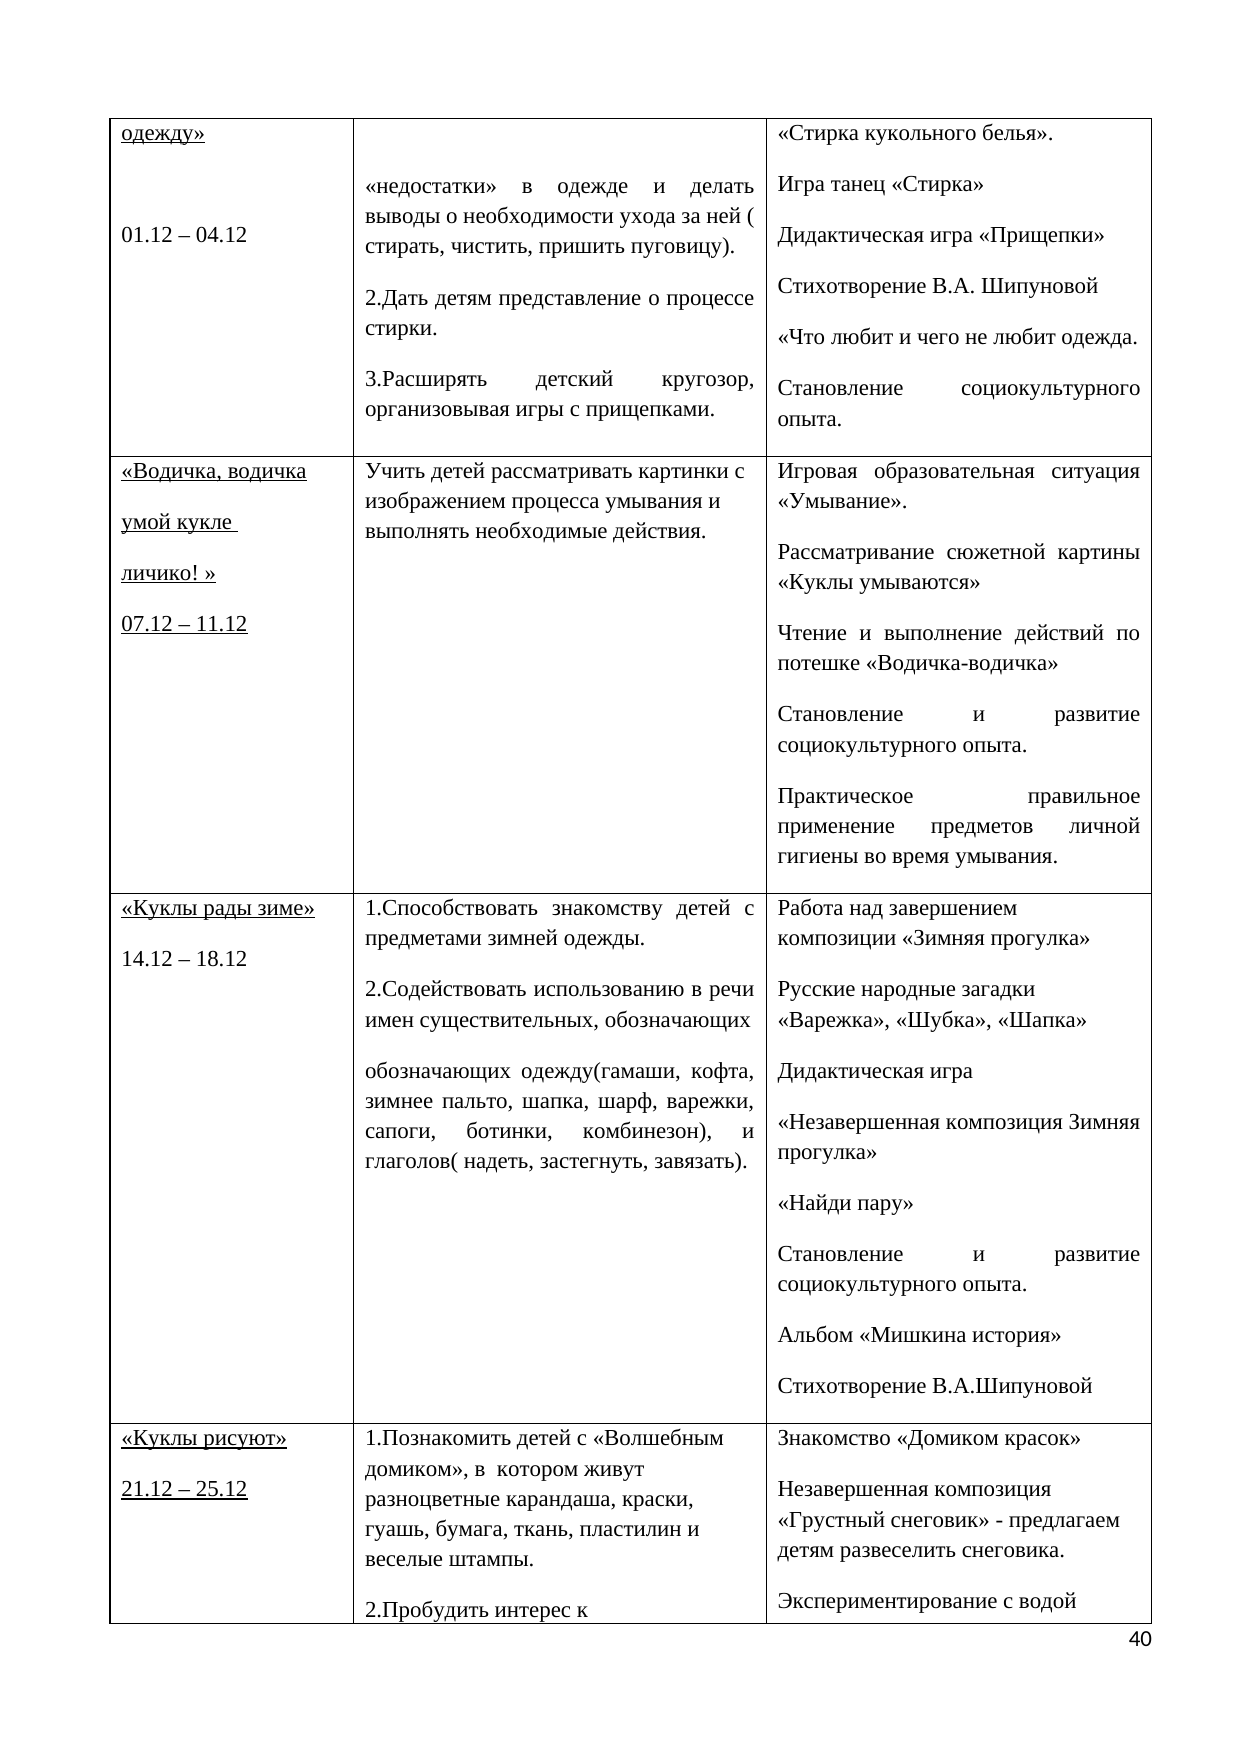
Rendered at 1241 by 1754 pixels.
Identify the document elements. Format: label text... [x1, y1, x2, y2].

table_cell Работа над завершением композиции «Зимняя прогулка» Русские народные загадки «Варежка», «Шубка», «Шапка» Дидактическая игра «Незавершенная композиция Зимняя прогулка» «Найди пару» Становление и развитие социокультурного опыта. Альбом «Мишкина история» Стихотворение В.А.Шипуновой [767, 894, 1151, 1423]
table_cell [354, 1424, 766, 1623]
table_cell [767, 119, 1151, 456]
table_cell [767, 1424, 1151, 1623]
table_cell 1.Способствовать знакомству детей с предметами зимней одежды. 2.Содействовать использованию в речи имен существительных, обозначающих обозначающих одежду(гамаши, кофта, зимнее пальто, шапка, шарф, варежки, сапоги, ботинки, комбинезон), и глаголов( надеть, застегнуть, завязать). [354, 894, 766, 1423]
table_cell «Водичка, водичка умой кукле личико! » 07.12 – 11.12 [111, 457, 353, 893]
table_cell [111, 119, 353, 456]
table_cell Игровая образовательная ситуация «Умывание». Рассматривание сюжетной картины «Куклы умываются» Чтение и выполнение действий по потешке «Водичка-водичка» Становление и развитие социокультурного опыта. Практическое правильное применение предметов личной гигиены во время умывания. [767, 457, 1151, 893]
table_cell Учить детей рассматривать картинки с изображением процесса умывания и выполнять необходимые действия. [354, 457, 766, 893]
table_cell «Куклы рады зиме» 14.12 – 18.12 [111, 894, 353, 1423]
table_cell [354, 119, 766, 456]
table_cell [111, 1424, 353, 1623]
